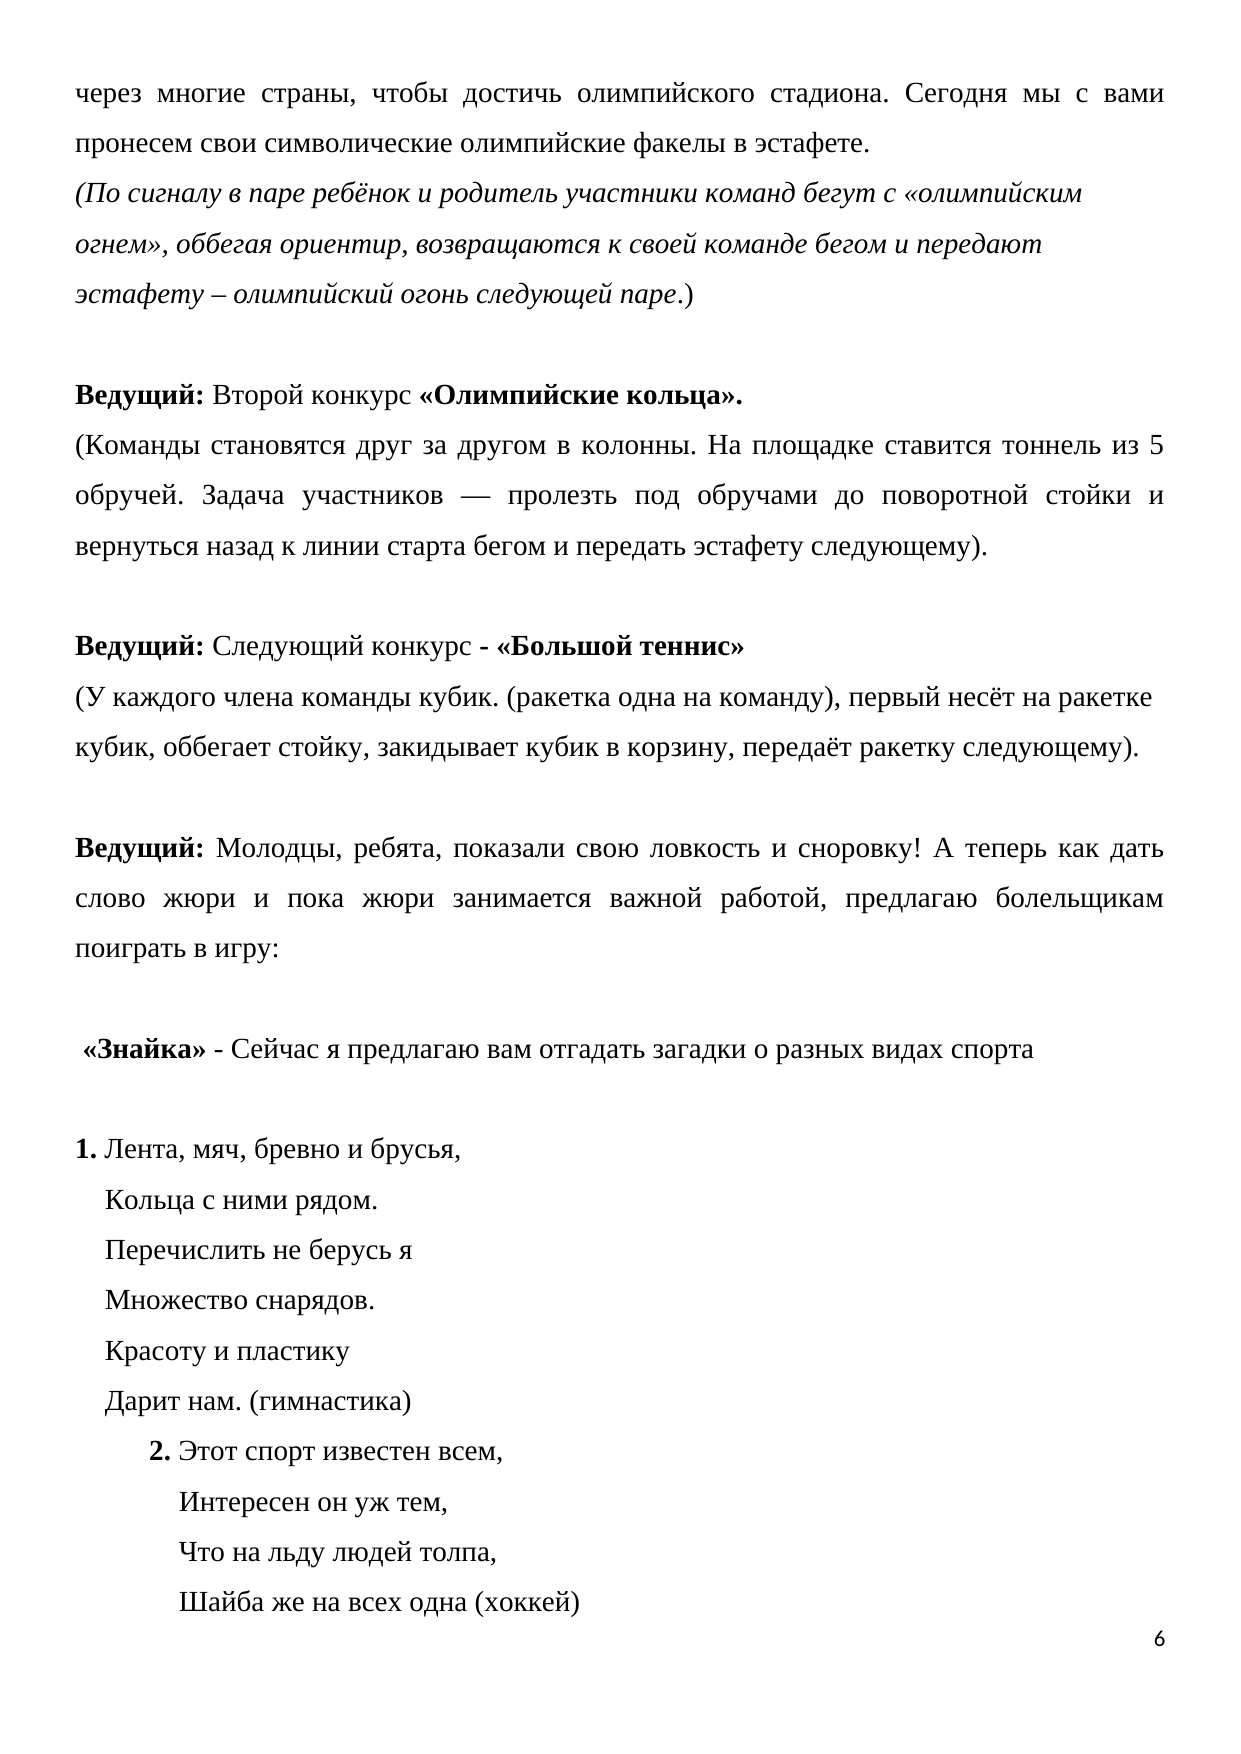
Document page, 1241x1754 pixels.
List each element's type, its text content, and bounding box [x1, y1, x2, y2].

text Дарит нам. (гимнастика) [75, 1383, 1165, 1417]
text Что на льду людей толпа, [149, 1534, 1165, 1568]
text Перечислить не берусь я [75, 1232, 1165, 1266]
text (По сигналу в паре ребёнок и родитель участники команд бегут с «олимпийским огнем», оббегая ориентир, возвращаются к своей команде бегом и передают эстафету – олимпийский огонь следующей паре.) [75, 176, 1165, 310]
text «Знайка» - Сейчас я предлагаю вам отгадать загадки о разных видах спорта [75, 1031, 1165, 1064]
text Красоту и пластику [75, 1333, 1165, 1366]
text Интересен он уж тем, [149, 1484, 1165, 1517]
text Ведущий: Молодцы, ребята, показали свою ловкость и сноровку! А теперь как дать слово жюри и пока жюри занимается важной работой, предлагаю болельщикам поиграть в игру: [75, 830, 1165, 964]
text Ведущий: Второй конкурс «Олимпийские кольца». [75, 377, 205, 410]
text Шайба же на всех одна (хоккей) [149, 1584, 1165, 1618]
text (Команды становятся друг за другом в колонны. На площадке ставится тоннель из 5 обручей. Задача участников — пролезть под обручами до поворотной стойки и вернуться назад к линии старта бегом и передать эстафету следующему). [75, 427, 1165, 561]
text 1. Лента, мяч, бревно и брусья, [75, 1132, 1165, 1165]
text Множество снарядов. [75, 1282, 1165, 1316]
text 2. Этот спорт известен всем, [149, 1433, 1165, 1467]
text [75, 75, 1165, 159]
text Ведущий: Следующий конкурс - «Большой теннис» [75, 628, 1165, 662]
text Кольца с ними рядом. [75, 1182, 1165, 1215]
text (У каждого члена команды кубик. (ракетка одна на команду), первый несёт на ракетке кубик, оббегает стойку, закидывает кубик в корзину, передаёт ракетку следующему). [75, 679, 1165, 763]
text Ведущий: Второй конкурс «Олимпийские кольца». [212, 377, 1165, 410]
